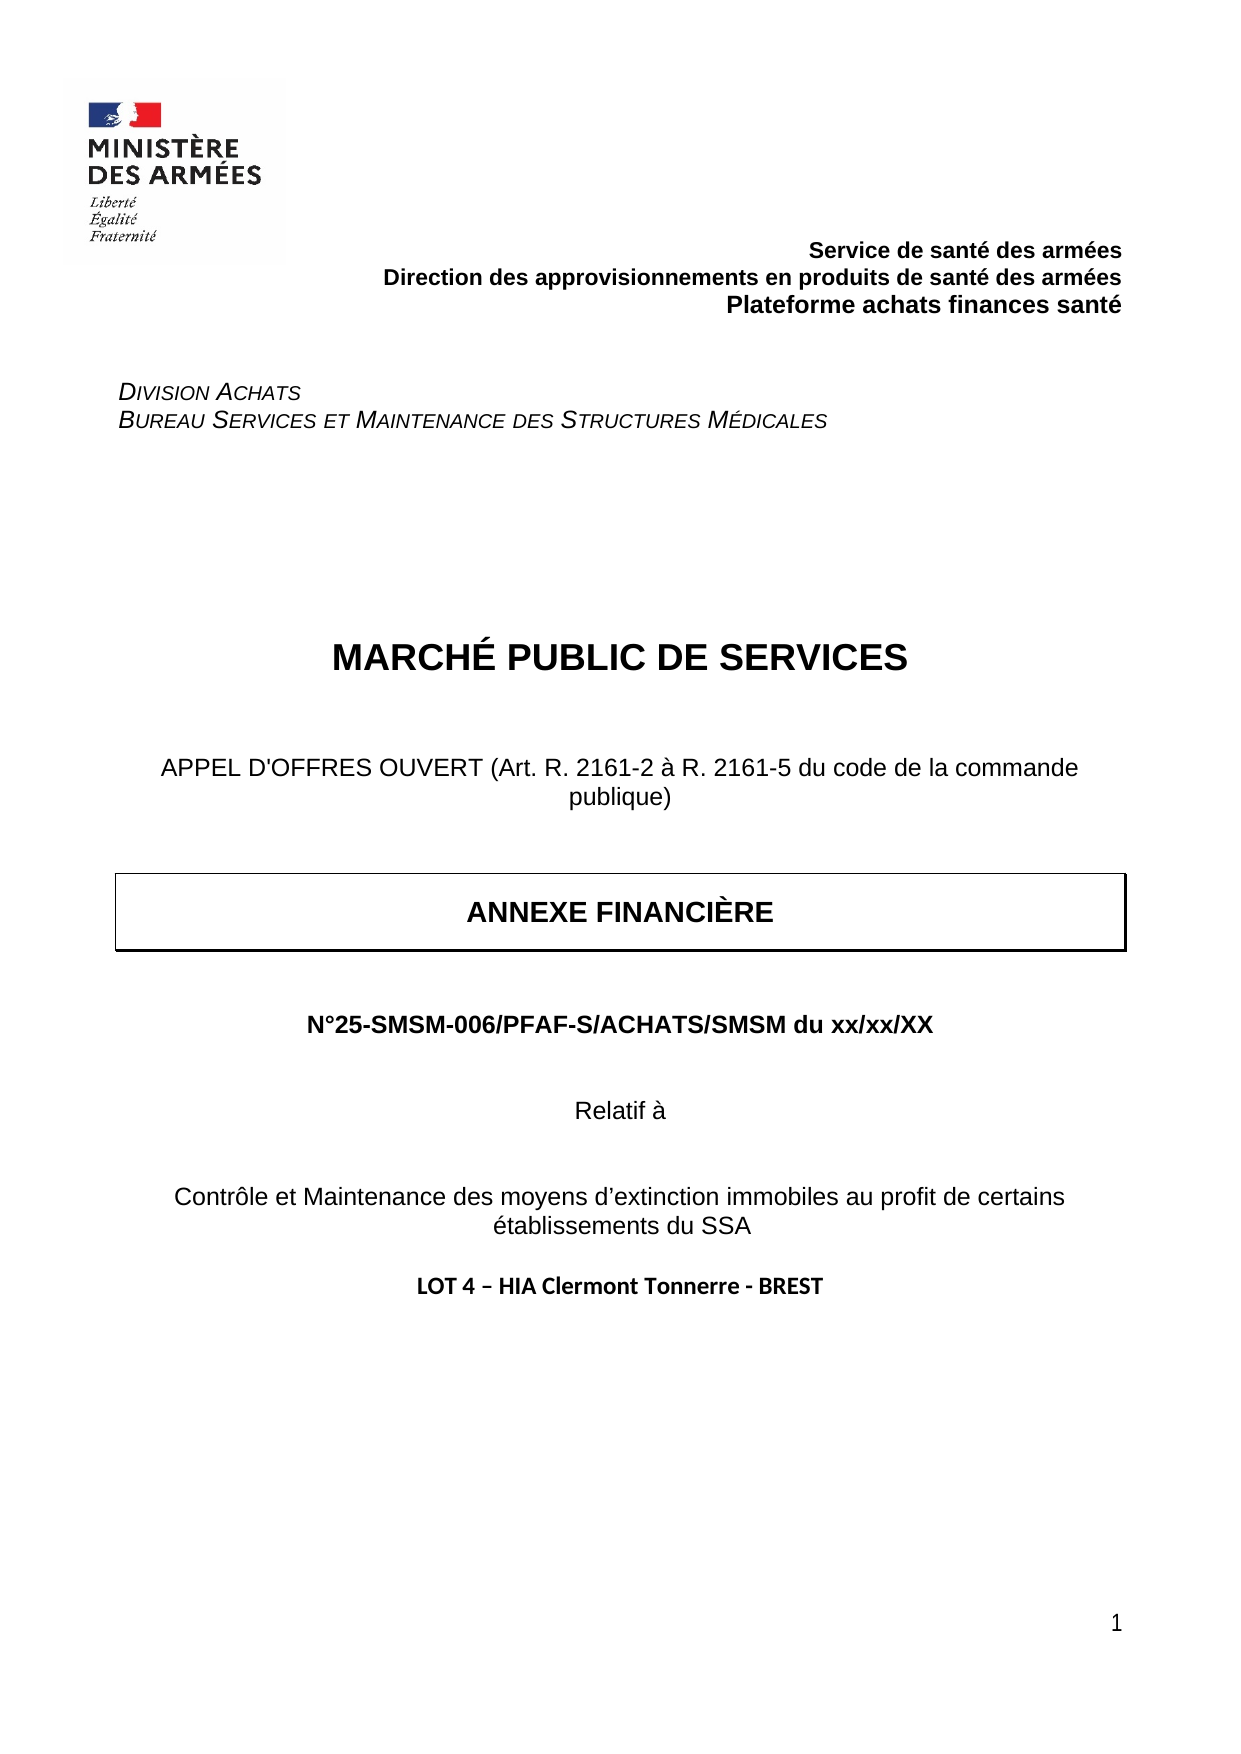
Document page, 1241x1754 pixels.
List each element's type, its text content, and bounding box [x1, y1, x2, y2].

text Division Achats [118, 376, 1087, 405]
text MARCHÉ PUBLIC DE SERVICES [118, 635, 1122, 678]
text Bureau [118, 405, 1087, 434]
text Service de santé des armées [287, 237, 1122, 264]
text ANNEXE FINANCIÈRE [116, 874, 1124, 949]
text Plateforme achats finances santé [118, 290, 1122, 319]
text Direction des approvisionnements en produits de santé des armées [118, 264, 1122, 290]
text N°25-SMSM-006/PFAF-S/ACHATS/ du xx/xx/XX [118, 1010, 1122, 1039]
picture [62, 78, 287, 265]
text Relatif à [118, 1096, 1122, 1125]
